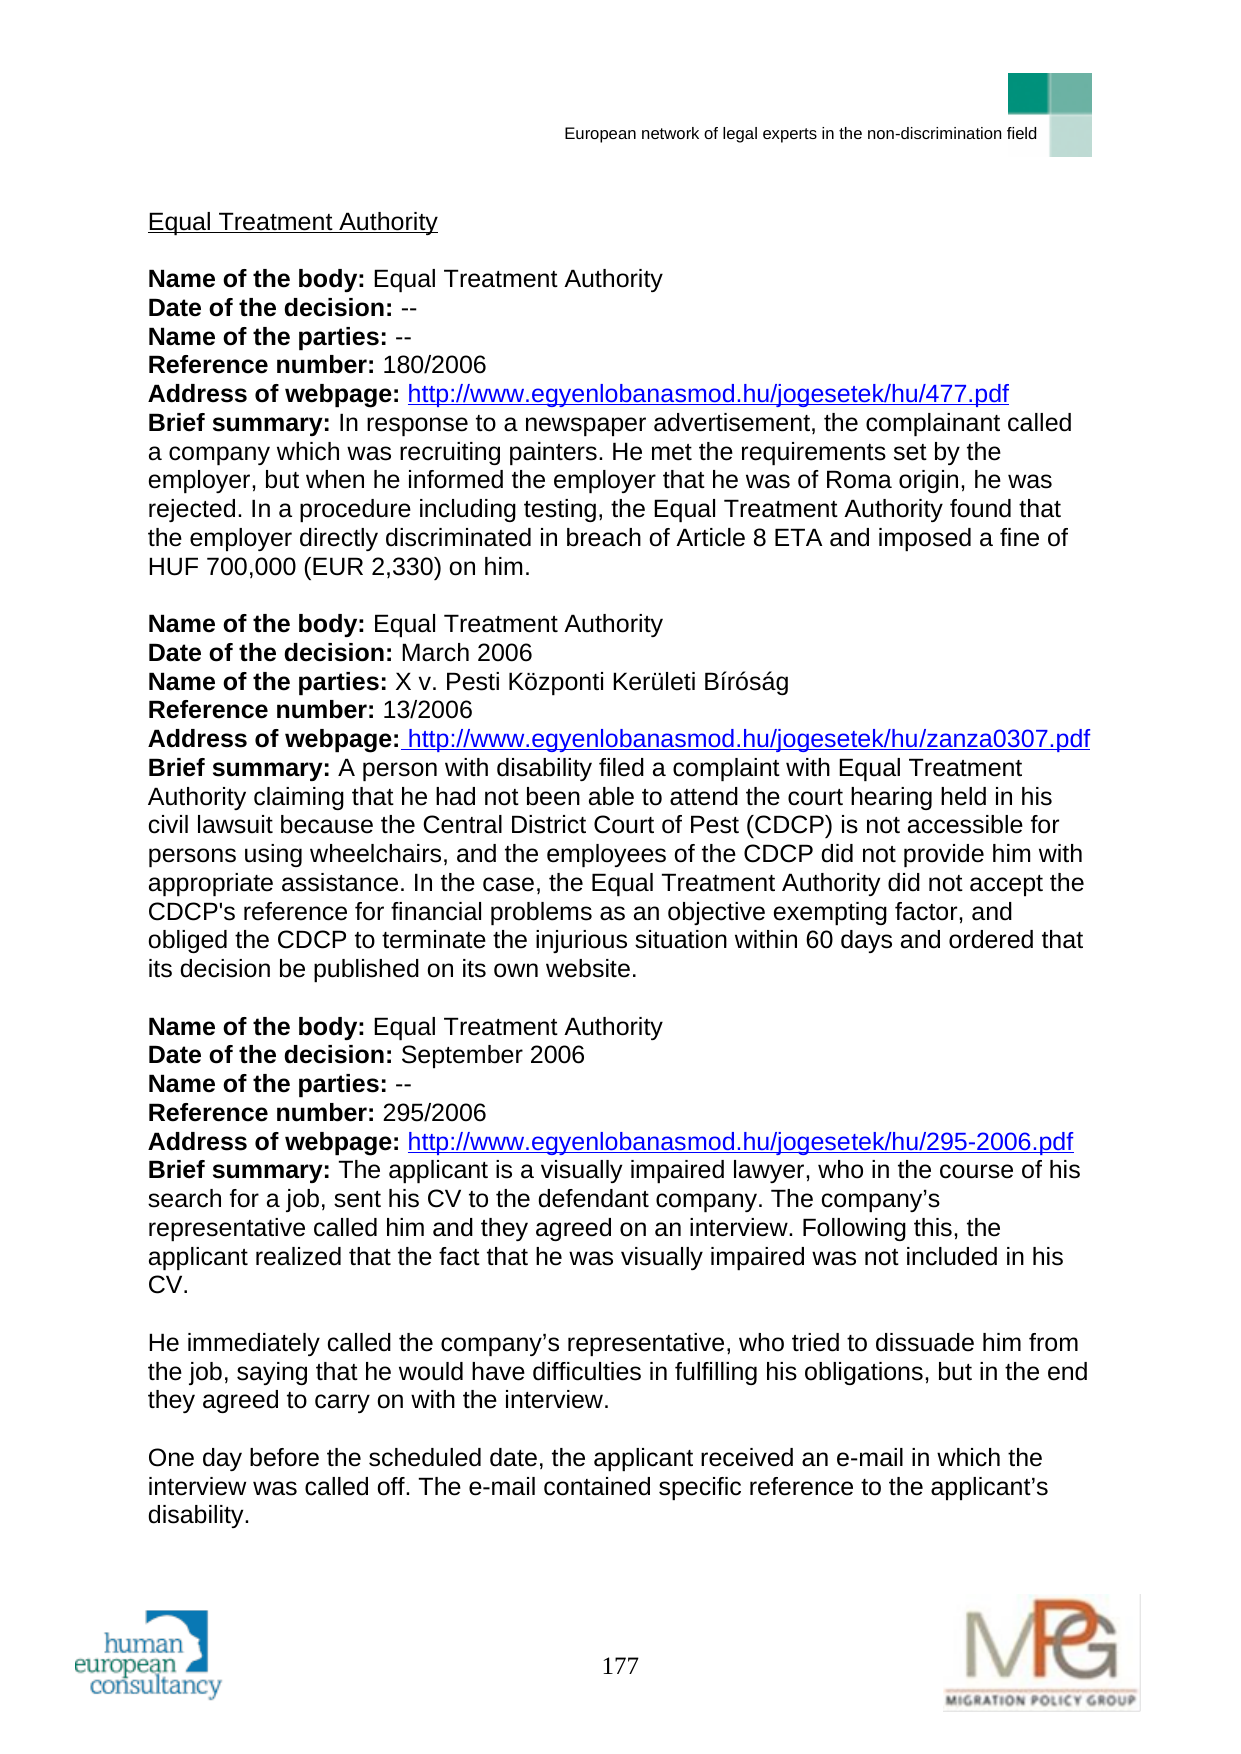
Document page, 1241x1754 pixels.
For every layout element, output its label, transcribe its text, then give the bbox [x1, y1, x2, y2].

text Name of the parties: -- [148, 1069, 1092, 1098]
text Date of the decision: -- [148, 293, 1092, 322]
text Date of the decision: September 2006 [148, 1041, 1092, 1069]
text Reference number: 13/2006 [148, 696, 1092, 724]
text Address of webpage: http://www.egyenlobanasmod.hu/jogesetek/hu/477.pdf [148, 379, 1092, 408]
text Address of webpage: http://www.egyenlobanasmod.hu/jogesetek/hu/zanza0307.pdf [148, 724, 1092, 753]
text Name of the body: Equal Treatment Authority [148, 609, 1092, 638]
text Name of the parties: -- [148, 322, 1092, 351]
text Equal Treatment Authority [148, 207, 1092, 236]
text Brief summary: In response to a newspaper advertisement, the complainant called a company which was recruiting painters. He met the requirements set by the employer, but when he informed the employer that he was of Roma origin, he was rejected. In a procedure including testing, the Equal Treatment Authority found that the employer directly discriminated in breach of Article 8 ETA and imposed a fine of HUF 700,000 (EUR 2,330) on him. [148, 408, 1092, 581]
text One day before the scheduled date, the applicant received an e-mail in which the interview was called off. The e-mail contained specific reference to the applicant’s disability. [148, 1443, 1092, 1529]
picture [1008, 73, 1092, 157]
text Name of the parties: X v. Pesti Központi Kerületi Bíróság [148, 667, 1092, 696]
text He immediately called the company’s representative, who tried to dissuade him from the job, saying that he would have difficulties in fulfilling his obligations, but in the end they agreed to carry on with the interview. [148, 1328, 1092, 1414]
text Name of the body: Equal Treatment Authority [148, 264, 1092, 293]
text Date of the decision: March 2006 [148, 638, 1092, 667]
text Address of webpage: http://www.egyenlobanasmod.hu/jogesetek/hu/295-2006.pdf [148, 1127, 1092, 1156]
text Reference number: 295/2006 [148, 1098, 1092, 1127]
picture [75, 1609, 227, 1702]
text Brief summary: A person with disability filed a complaint with Equal Treatment Authority claiming that he had not been able to attend the court hearing held in his civil lawsuit because the Central District Court of Pest (CDCP) is not accessible for persons using wheelchairs, and the employees of the CDCP did not provide him with appropriate assistance. In the case, the Equal Treatment Authority did not accept the CDCP's reference for financial problems as an objective exempting factor, and obliged the CDCP to terminate the injurious situation within 60 days and ordered that its decision be published on its own website. [148, 753, 1092, 983]
text Brief summary: The applicant is a visually impaired lawyer, who in the course of his search for a job, sent his CV to the defendant company. The company’s representative called him and they agreed on an interview. Following this, the applicant realized that the fact that he was visually impaired was not included in his CV. [148, 1156, 1092, 1299]
text Reference number: 180/2006 [148, 351, 1092, 379]
text Name of the body: Equal Treatment Authority [148, 1012, 1092, 1041]
picture [943, 1594, 1142, 1713]
